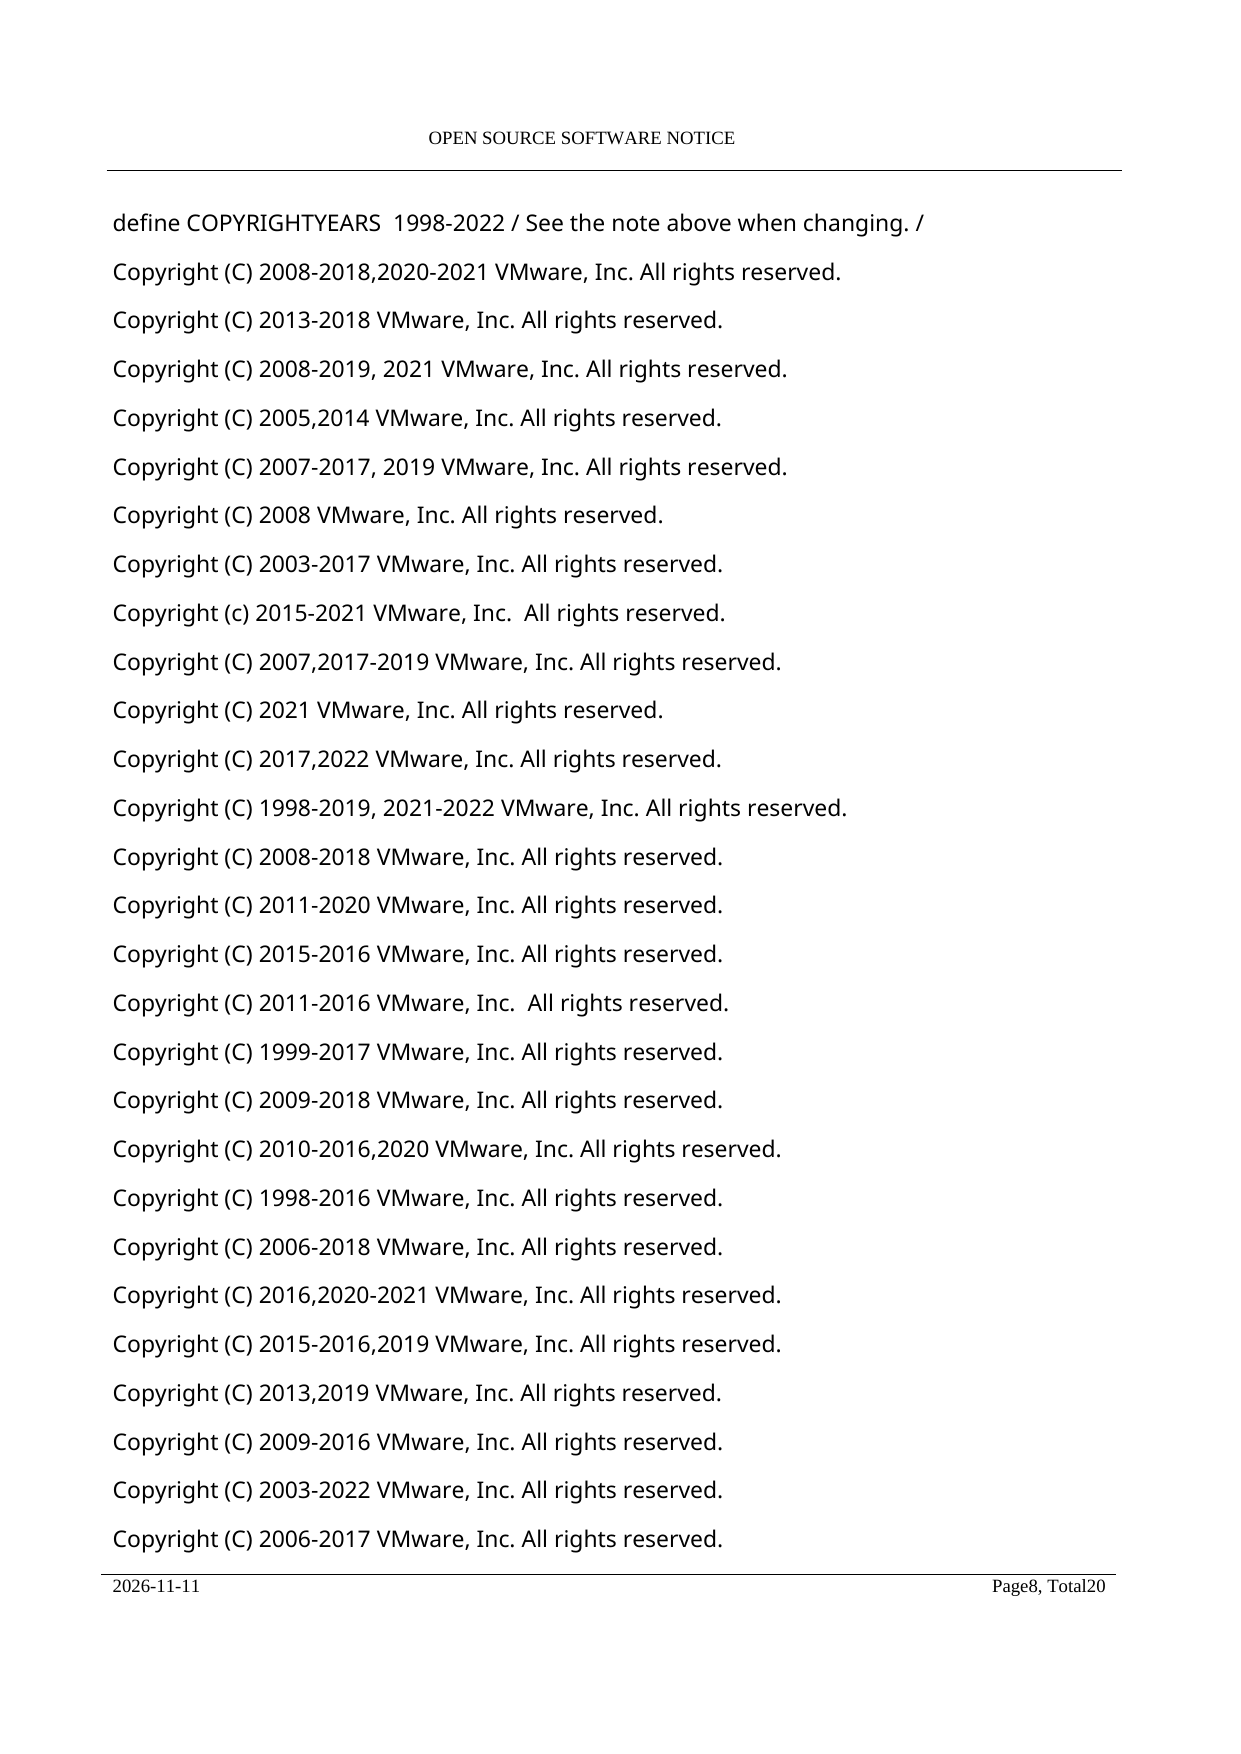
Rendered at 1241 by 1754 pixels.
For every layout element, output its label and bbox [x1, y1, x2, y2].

text [112, 206, 1128, 1555]
